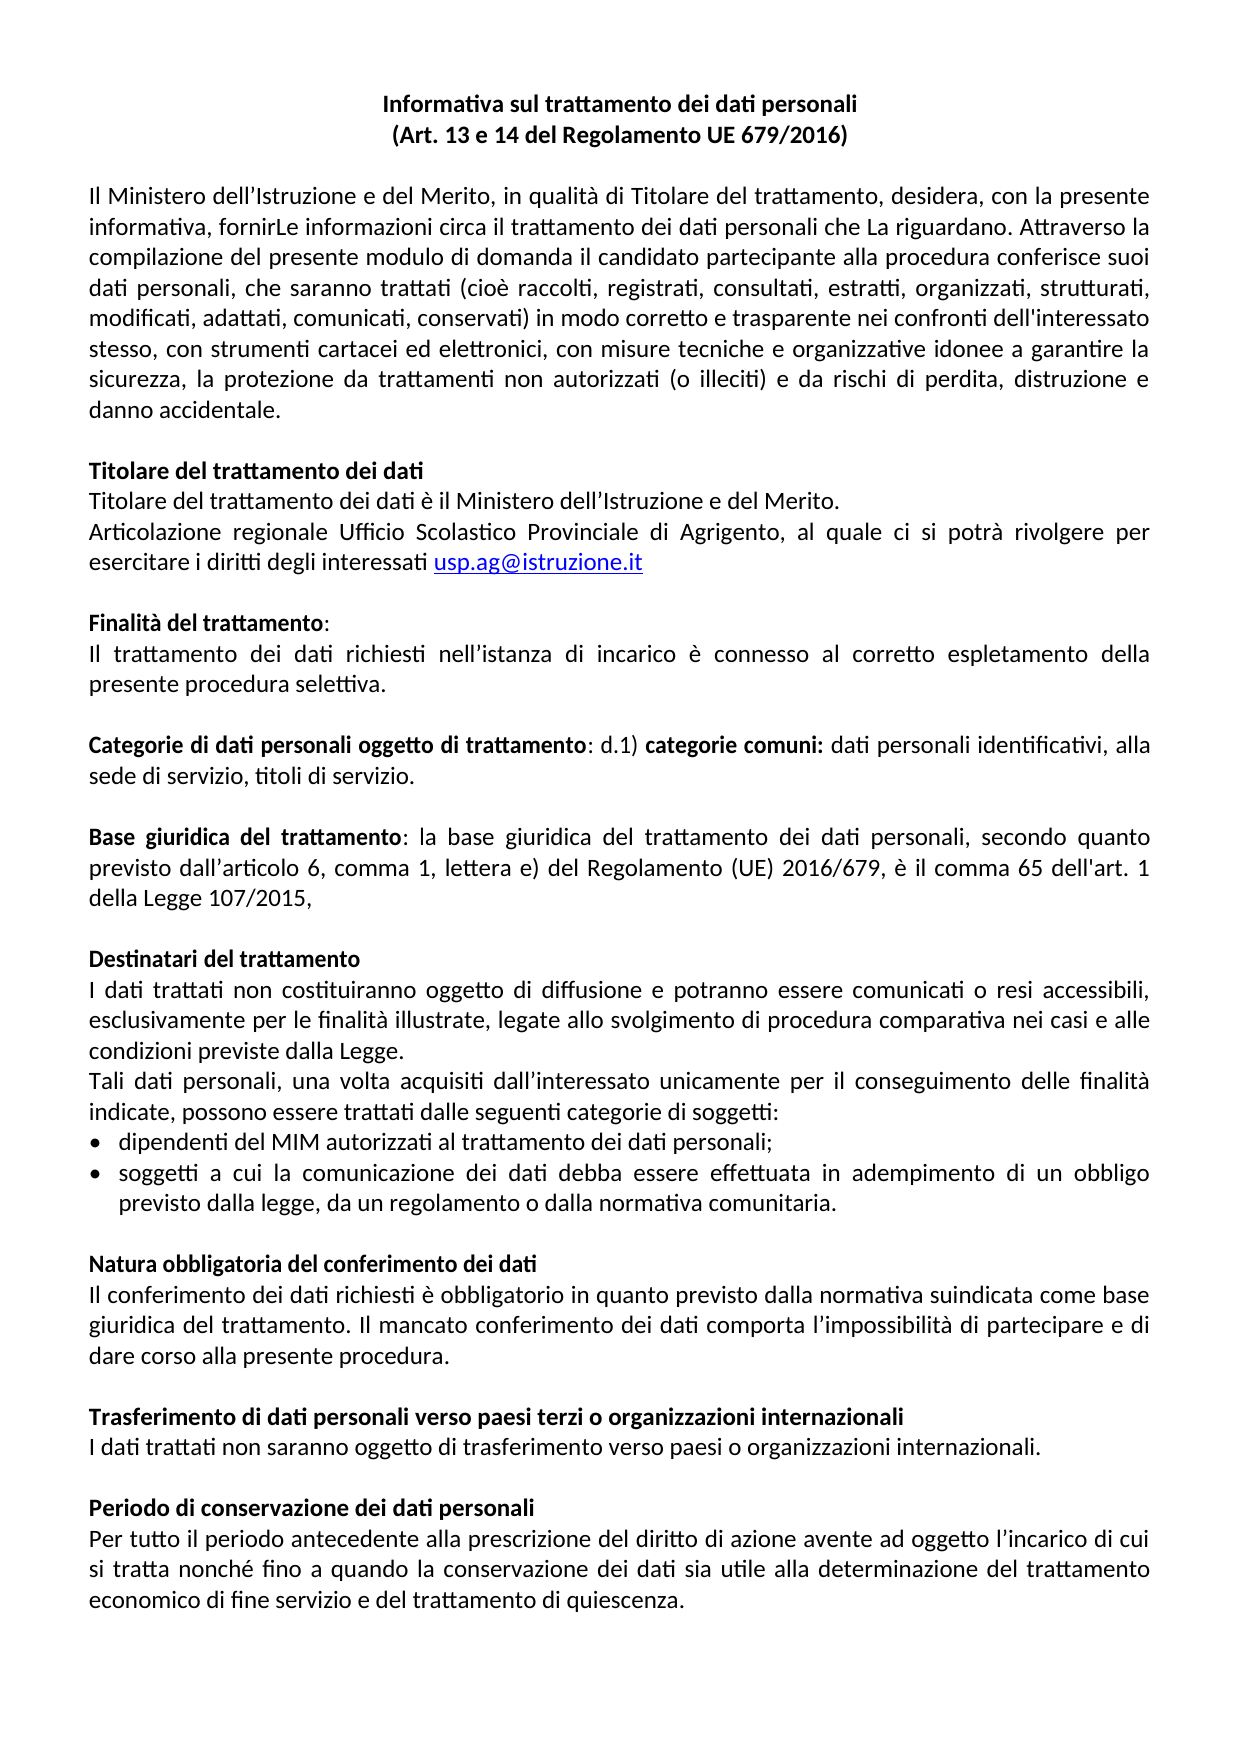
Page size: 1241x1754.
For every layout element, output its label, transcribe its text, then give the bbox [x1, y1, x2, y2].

text Periodo di conservazione dei dati personali [89, 1493, 1152, 1523]
list Finalità del trattamento: [89, 607, 1152, 638]
text Destinatari del trattamento [89, 943, 1152, 974]
list Base giuridica del trattamento: la base giuridica del trattamento dei dati personali, secondo quanto previsto dall’articolo 6, comma 1, lettera e) del Regolamento (UE) 2016/679, è il comma 65 dell'art. 1 della Legge 107/2015, [89, 821, 1152, 913]
text Titolare del trattamento dei dati [89, 455, 1152, 485]
text I dati trattati non saranno oggetto di trasferimento verso paesi o organizzazioni internazionali. [89, 1432, 1152, 1462]
text • soggetti a cui la comunicazione dei dati debba essere effettuata in adempimento di un obbligo previsto dalla legge, da un regolamento o dalla normativa comunitaria. [89, 1157, 1152, 1218]
text Tali dati personali, una volta acquisiti dall’interessato unicamente per il conseguimento delle finalità indicate, possono essere trattati dalle seguenti categorie di soggetti: [89, 1065, 1152, 1126]
text Trasferimento di dati personali verso paesi terzi o organizzazioni internazionali [89, 1401, 1152, 1432]
text Per tutto il periodo antecedente alla prescrizione del diritto di azione avente ad oggetto l’incarico di cui si tratta nonché fino a quando la conservazione dei dati sia utile alla determinazione del trattamento economico di fine servizio e del trattamento di quiescenza. [89, 1523, 1152, 1615]
list Articolazione regionale Ufficio Scolastico Provinciale di Agrigento, al quale ci si potrà rivolgere per esercitare i diritti degli interessati usp.ag@istruzione.it [89, 516, 1152, 577]
text I dati trattati non costituiranno oggetto di diffusione e potranno essere comunicati o resi accessibili, esclusivamente per le finalità illustrate, legate allo svolgimento di procedura comparativa nei casi e alle condizioni previste dalla Legge. [89, 974, 1152, 1065]
text (Art. 13 e 14 del Regolamento UE 679/2016) [89, 119, 1152, 150]
text Il trattamento dei dati richiesti nell’istanza di incarico è connesso al corretto espletamento della presente procedura selettiva. [89, 638, 1152, 699]
text • dipendenti del MIM autorizzati al trattamento dei dati personali; [89, 1126, 1152, 1157]
text Il conferimento dei dati richiesti è obbligatorio in quanto previsto dalla normativa suindicata come base giuridica del trattamento. Il mancato conferimento dei dati comporta l’impossibilità di partecipare e di dare corso alla presente procedura. [89, 1279, 1152, 1371]
list Il Ministero dell’Istruzione e del Merito, in qualità di Titolare del trattamento, desidera, con la presente informativa, fornirLe informazioni circa il trattamento dei dati personali che La riguardano. Attraverso la compilazione del presente modulo di domanda il candidato partecipante alla procedura conferisce suoi dati personali, che saranno trattati (cioè raccolti, registrati, consultati, estratti, organizzati, strutturati, modificati, adattati, comunicati, conservati) in modo corretto e trasparente nei confronti dell'interessato stesso, con strumenti cartacei ed elettronici, con misure tecniche e organizzative idonee a garantire la sicurezza, la protezione da trattamenti non autorizzati (o illeciti) e da rischi di perdita, distruzione e danno accidentale. [89, 180, 1152, 424]
text Informativa sul trattamento dei dati personali [89, 89, 1152, 119]
list Categorie di dati personali oggetto di trattamento: d.1) categorie comuni: dati personali identificativi, alla sede di servizio, titoli di servizio. [89, 729, 1152, 791]
list Titolare del trattamento dei dati è il Ministero dell’Istruzione e del Merito. [89, 485, 1152, 516]
list Natura obbligatoria del conferimento dei dati [89, 1248, 1152, 1279]
